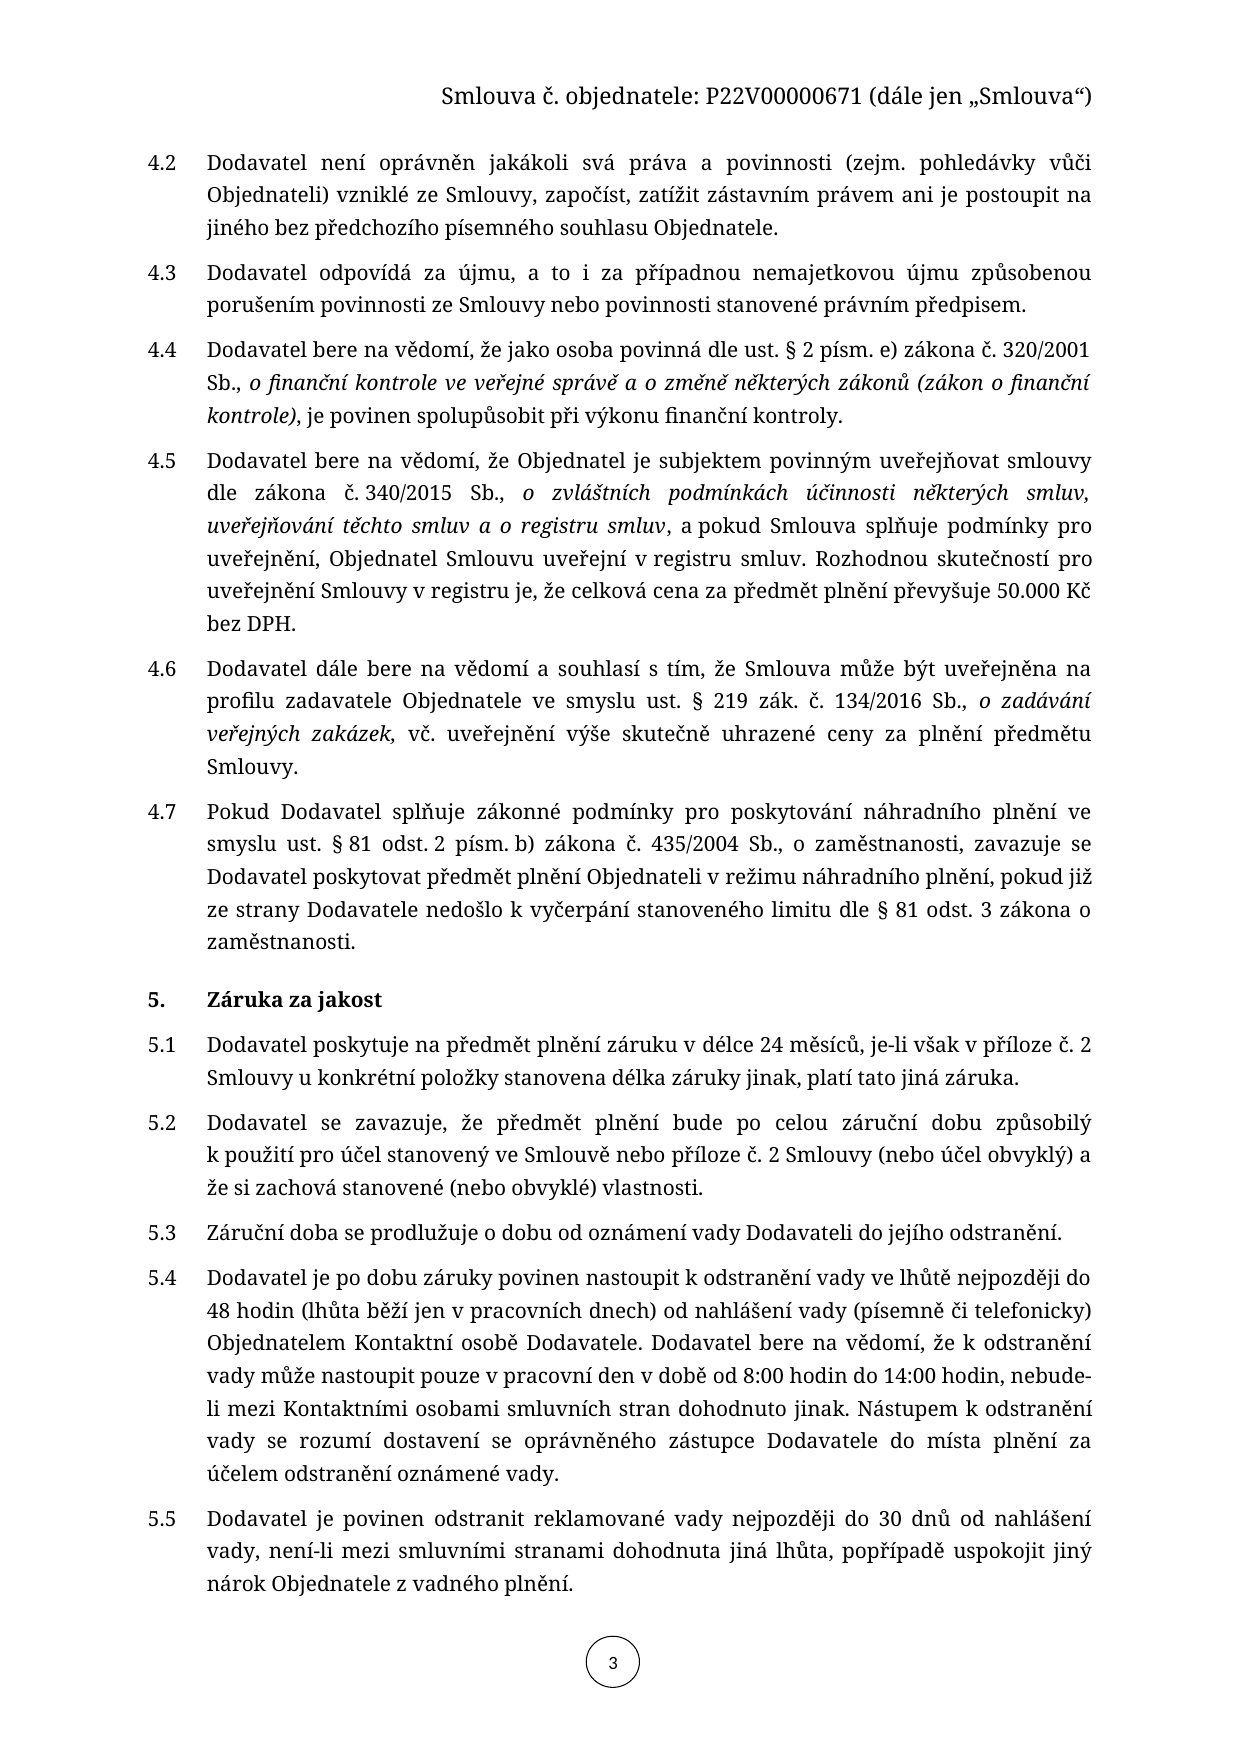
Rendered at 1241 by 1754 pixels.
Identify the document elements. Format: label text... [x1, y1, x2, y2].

list Dodavatel se zavazuje, že předmět plnění bude po celou záruční dobu způsobilý k použití pro účel stanovený ve Smlouvě nebo příloze č. 2 Smlouvy (nebo účel obvyklý) a že si zachová stanovené (nebo obvyklé) vlastnosti. [148, 1108, 1093, 1201]
list Dodavatel bere na vědomí, že jako osoba povinná dle ust. § 2 písm. e) zákona č. 320/2001 Sb., o finanční kontrole ve veřejné správě a o změně některých zákonů (zákon o finanční kontrole), je povinen spolupůsobit při výkonu finanční kontroly. [148, 336, 1093, 429]
list Dodavatel odpovídá za újmu, a to i za případnou nemajetkovou újmu způsobenou porušením povinnosti ze Smlouvy nebo povinnosti stanovené právním předpisem. [148, 258, 1093, 319]
list Pokud Dodavatel splňuje zákonné podmínky pro poskytování náhradního plnění ve smyslu ust. § 81 odst. 2 písm. b) zákona č. 435/2004 Sb., o zaměstnanosti, zavazuje se Dodavatel poskytovat předmět plnění Objednateli v režimu náhradního plnění, pokud již ze strany Dodavatele nedošlo k vyčerpání stanoveného limitu dle § 81 odst. 3 zákona o zaměstnanosti. [148, 797, 1093, 956]
list Dodavatel je po dobu záruky povinen nastoupit k odstranění vady ve lhůtě nejpozději do 48 hodin (lhůta běží jen v pracovních dnech) od nahlášení vady (písemně či telefonicky) Objednatelem Kontaktní osobě Dodavatele. Dodavatel bere na vědomí, že k odstranění vady může nastoupit pouze v pracovní den v době od 8:00 hodin do 14:00 hodin, nebude-li mezi Kontaktními osobami smluvních stran dohodnuto jinak. Nástupem k odstranění vady se rozumí dostavení se oprávněného zástupce Dodavatele do místa plnění za účelem odstranění oznámené vady. [148, 1263, 1093, 1487]
list Dodavatel není oprávněn jakákoli svá práva a povinnosti (zejm. pohledávky vůči Objednateli) vzniklé ze Smlouvy, započíst, zatížit zástavním právem ani je postoupit na jiného bez předchozího písemného souhlasu Objednatele. [148, 148, 1093, 241]
list Dodavatel dále bere na vědomí a souhlasí s tím, že Smlouva může být uveřejněna na profilu zadavatele Objednatele ve smyslu ust. § 219 zák. č. 134/2016 Sb., o zadávání veřejných zakázek, vč. uveřejnění výše skutečně uhrazené ceny za plnění předmětu Smlouvy. [148, 654, 1093, 780]
list Záruka za jakost [148, 985, 1093, 1013]
list Dodavatel poskytuje na předmět plnění záruku v délce 24 měsíců, je-li však v příloze č. 2 Smlouvy u konkrétní položky stanovena délka záruky jinak, platí tato jiná záruka. [148, 1030, 1093, 1091]
list Dodavatel je povinen odstranit reklamované vady nejpozději do 30 dnů od nahlášení vady, není-li mezi smluvními stranami dohodnuta jiná lhůta, popřípadě uspokojit jiný nárok Objednatele z vadného plnění. [148, 1504, 1093, 1598]
list Dodavatel bere na vědomí, že Objednatel je subjektem povinným uveřejňovat smlouvy dle zákona č. 340/2015 Sb., o zvláštních podmínkách účinnosti některých smluv, uveřejňování těchto smluv a o registru smluv, a pokud Smlouva splňuje podmínky pro uveřejnění, Objednatel Smlouvu uveřejní v registru smluv. Rozhodnou skutečností pro uveřejnění Smlouvy v registru je, že celková cena za předmět plnění převyšuje 50.000 Kč bez DPH. [148, 446, 1093, 637]
list Záruční doba se prodlužuje o dobu od oznámení vady Dodavateli do jejího odstranění. [148, 1218, 1093, 1247]
